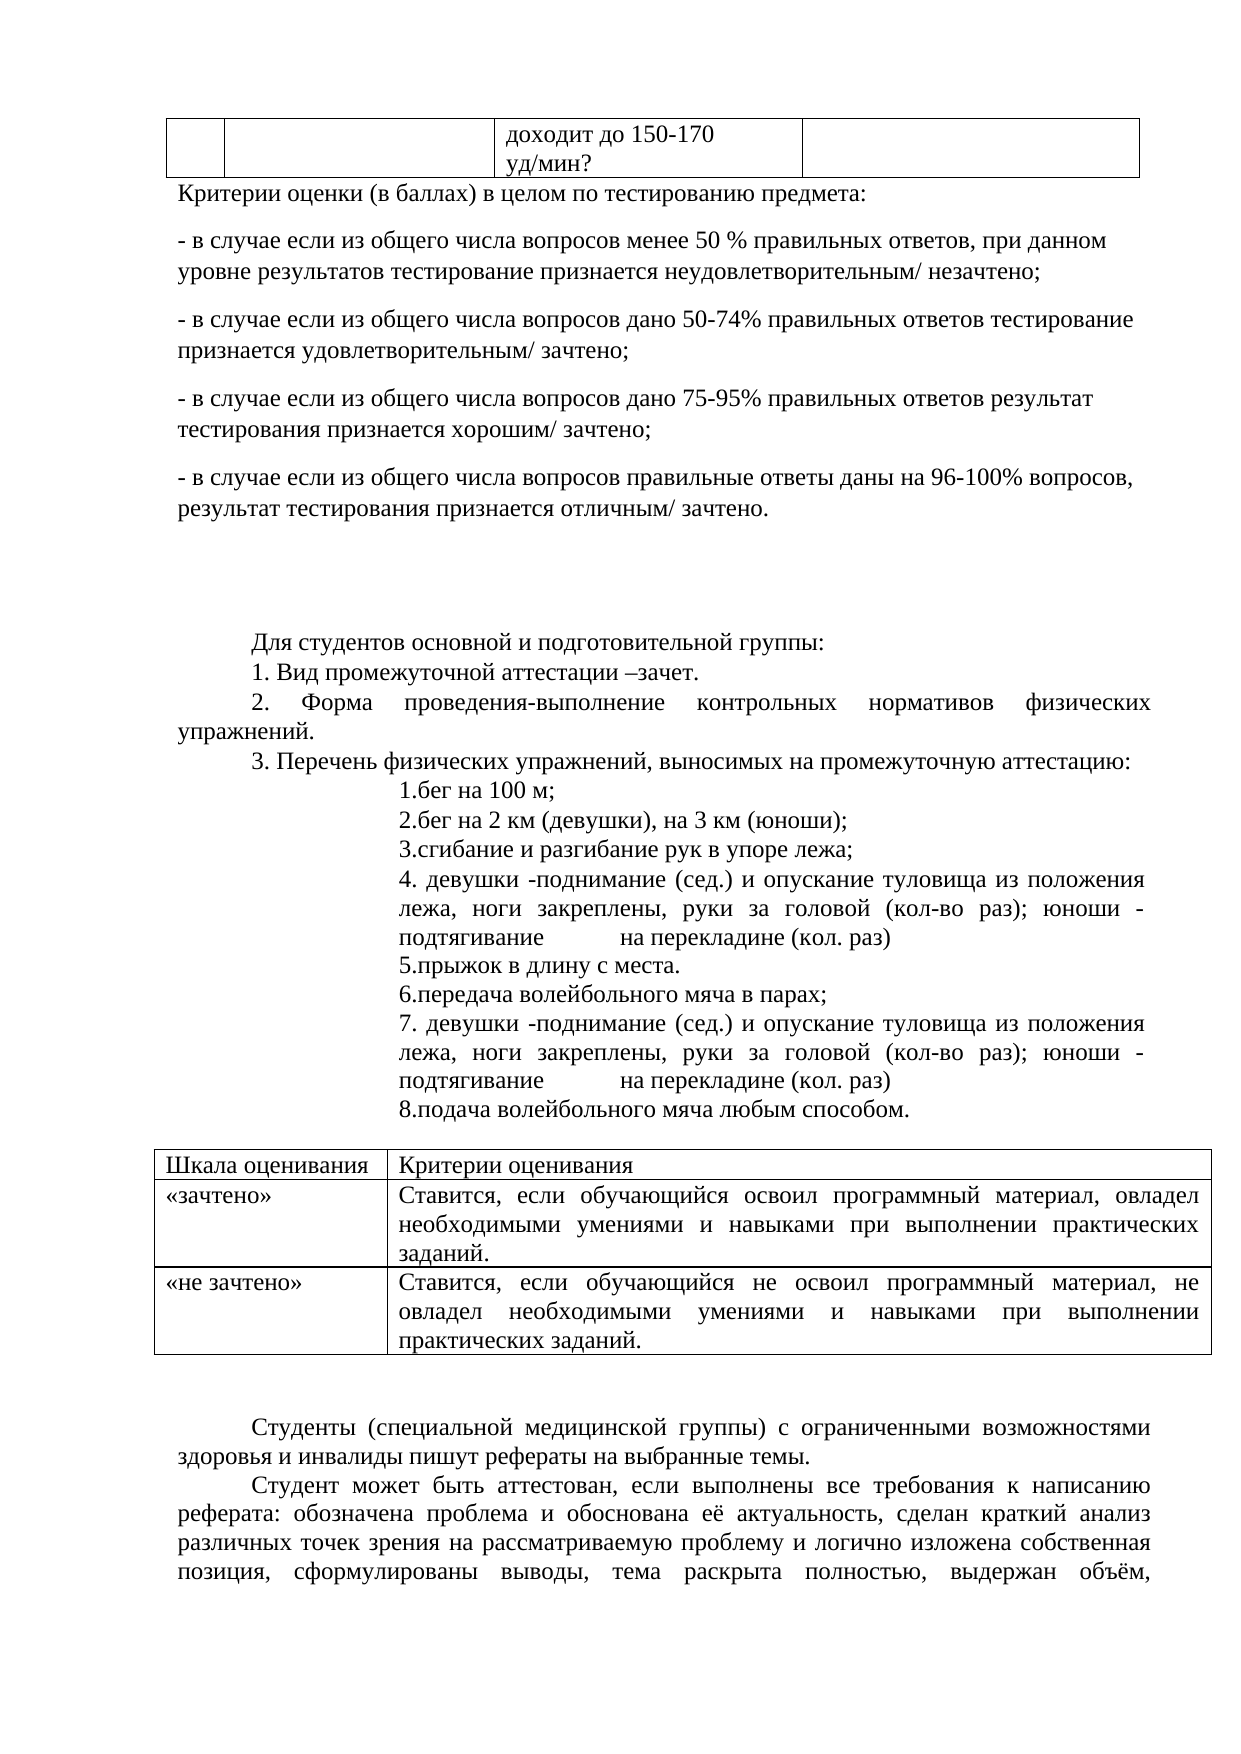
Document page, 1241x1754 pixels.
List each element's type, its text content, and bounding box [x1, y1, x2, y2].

text 5.прыжок в длину с места. [177, 950, 1152, 979]
table_header Критерии оценивания [388, 1150, 1211, 1179]
text 1.бег на 100 м; [177, 775, 1152, 804]
text 3. Перечень физических упражнений, выносимых на промежуточную аттестацию: [177, 746, 1152, 774]
table_cell Ставится, если обучающийся освоил программный материал, овладел необходимыми умениями и навыками при выполнении практических заданий. [388, 1180, 1211, 1266]
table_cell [803, 119, 1139, 177]
text 8.подача волейбольного мяча любым способом. [177, 1094, 1152, 1123]
table_cell «зачтено» [155, 1180, 387, 1266]
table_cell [495, 119, 802, 177]
table_cell Ставится, если обучающийся не освоил программный материал, не овладел необходимыми умениями и навыками при выполнении практических заданий. [388, 1268, 1211, 1354]
text - в случае если из общего числа вопросов правильные ответы даны на 96-100% вопросов, результат тестирования признается отличным/ зачтено. [177, 462, 1152, 521]
text 7. девушки -поднимание (сед.) и опускание туловища из положения лежа, ноги закреплены, руки за головой (кол-во раз); юноши - подтягивание на перекладине (кол. раз) [399, 1008, 1145, 1094]
text - в случае если из общего числа вопросов менее 50 % правильных ответов, при данном уровне результатов тестирование признается неудовлетворительным/ незачтено; [177, 225, 1152, 285]
table_header Шкала оценивания [155, 1150, 387, 1179]
table_cell «не зачтено» [155, 1268, 387, 1354]
text 6.передача волейбольного мяча в парах; [177, 979, 1152, 1008]
text 1. Вид промежуточной аттестации –зачет. [177, 657, 1152, 686]
text Студенты (специальной медицинской группы) с ограниченными возможностями здоровья и инвалиды пишут рефераты на выбранные темы. [177, 1412, 1152, 1470]
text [177, 1470, 1152, 1585]
text - в случае если из общего числа вопросов дано 50-74% правильных ответов тестирование признается удовлетворительным/ зачтено; [177, 304, 1152, 364]
text 2. Форма проведения-выполнение контрольных нормативов физических упражнений. [177, 687, 1152, 745]
text 2.бег на 2 км (девушки), на 3 км (юноши); [177, 805, 1152, 834]
table_cell 25 [167, 119, 224, 177]
text Для студентов основной и подготовительной группы: [177, 627, 1152, 656]
text 4. девушки -поднимание (сед.) и опускание туловища из положения лежа, ноги закреплены, руки за головой (кол-во раз); юноши - подтягивание на перекладине (кол. раз) [399, 864, 1145, 950]
text 3.сгибание и разгибание рук в упоре лежа; [177, 834, 1152, 863]
text - в случае если из общего числа вопросов дано 75-95% правильных ответов результат тестирования признается хорошим/ зачтено; [177, 383, 1152, 443]
text Критерии оценки (в баллах) в целом по тестированию предмета: [177, 178, 1152, 206]
